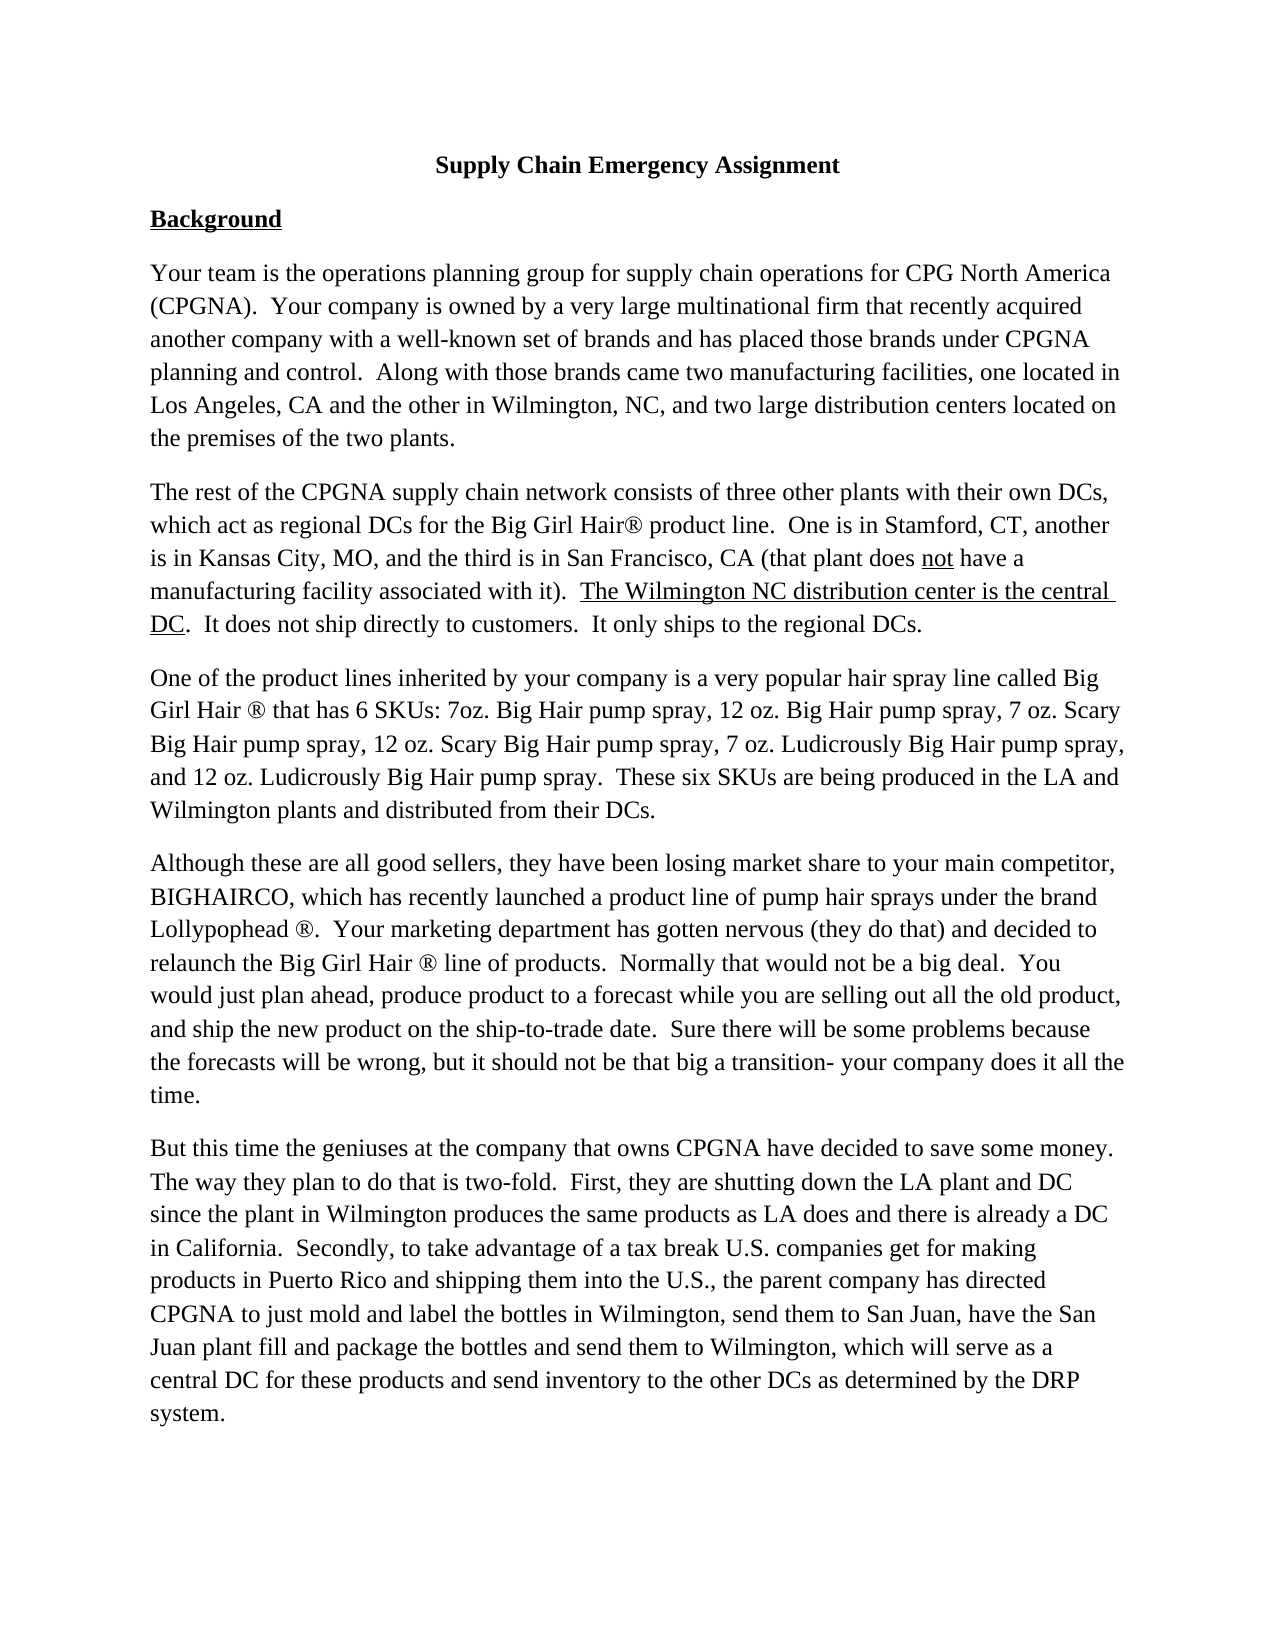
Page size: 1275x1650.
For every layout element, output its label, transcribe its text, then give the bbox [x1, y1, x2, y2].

text The rest of the CPGNA supply chain network consists of three other plants with their own DCs, which act as regional DCs for the Big Girl Hair® product line. One is in Stamford, CT, another is in Kansas City, MO, and the third is in San Francisco, CA (that plant does not have a manufacturing facility associated with it). The Wilmington NC distribution center is the central DC. It does not ship directly to customers. It only ships to the regional DCs. [150, 477, 1125, 637]
text But this time the geniuses at the company that owns CPGNA have decided to save some money. The way they plan to do that is two-fold. First, they are shutting down the LA plant and DC since the plant in Wilmington produces the same products as LA does and there is already a DC in California. Secondly, to take advantage of a tax break U.S. companies get for making products in Puerto Rico and shipping them into the U.S., the parent company has directed CPGNA to just mold and label the bottles in Wilmington, send them to San Juan, have the San Juan plant fill and package the bottles and send them to Wilmington, which will serve as a central DC for these products and send inventory to the other DCs as determined by the DRP system. [150, 1133, 1125, 1426]
text Supply Chain Emergency Assignment [150, 150, 1125, 179]
text Although these are all good sellers, they have been losing market share to your main competitor, BIGHAIRCO, which has recently launched a product line of pump hair sprays under the brand Lollypophead ®. Your marketing department has gotten nervous (they do that) and decided to relaunch the Big Girl Hair ® line of products. Normally that would not be a big deal. You would just plan ahead, produce product to a forecast while you are selling out all the old product, and ship the new product on the ship-to-trade date. Sure there will be some problems because the forecasts will be wrong, but it should not be that big a transition- your company does it all the time. [150, 848, 1125, 1108]
text One of the product lines inherited by your company is a very popular hair spray line called Big Girl Hair ® that has 6 SKUs: 7oz. Big Hair pump spray, 12 oz. Big Hair pump spray, 7 oz. Scary Big Hair pump spray, 12 oz. Scary Big Hair pump spray, 7 oz. Ludicrously Big Hair pump spray, and 12 oz. Ludicrously Big Hair pump spray. These six SKUs are being produced in the LA and Wilmington plants and distributed from their DCs. [150, 663, 1125, 823]
text Background [150, 204, 1125, 233]
text Your team is the operations planning group for supply chain operations for CPG North America (CPGNA). Your company is owned by a very large multinational firm that recently acquired another company with a well-known set of brands and has placed those brands under CPGNA planning and control. Along with those brands came two manufacturing facilities, one located in Los Angeles, CA and the other in Wilmington, NC, and two large distribution centers located on the premises of the two plants. [150, 258, 1125, 452]
